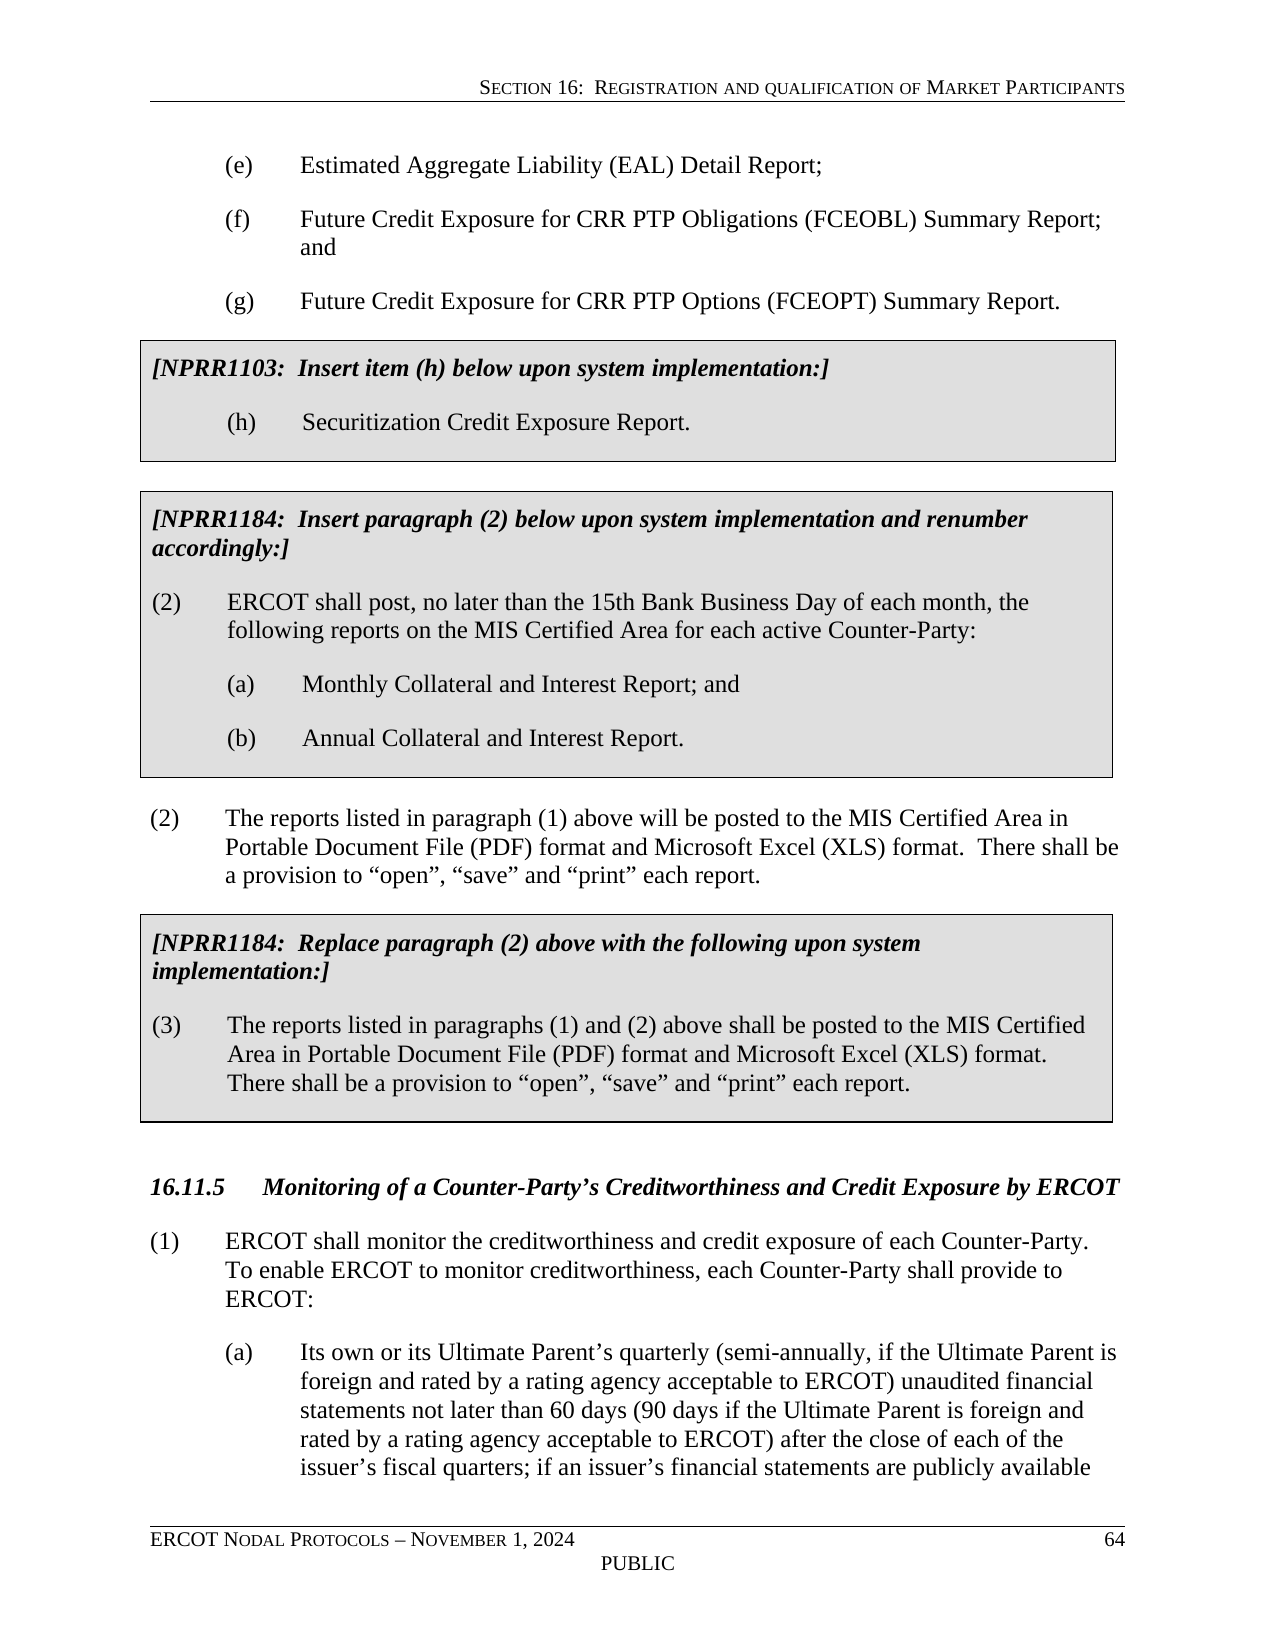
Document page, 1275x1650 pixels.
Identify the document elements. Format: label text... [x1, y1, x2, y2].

table_header [NPRR1103: Insert item (h) below upon system implementation:] (h) Securitization Credit Exposure Report. [141, 341, 1115, 461]
text 16.11.5 Monitoring of a Counter-Party’s Creditworthiness and Credit Exposure by ERCOT [150, 1172, 1125, 1201]
text (e) Estimated Aggregate Liability (EAL) Detail Report; [225, 150, 1125, 179]
text (g) Future Credit Exposure for CRR PTP Options (FCEOPT) Summary Report. [225, 286, 1125, 315]
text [225, 1337, 1125, 1481]
table_header [NPRR1184: Insert paragraph (2) below upon system implementation and renumber accordingly:] (2) ERCOT shall post, no later than the 15th Bank Business Day of each month, the following reports on the MIS Certified Area for each active Counter-Party: (a) Monthly Collateral and Interest Report; and (b) Annual Collateral and Interest Report. [141, 492, 1112, 777]
text (f) Future Credit Exposure for CRR PTP Obligations (FCEOBL) Summary Report; and [225, 204, 1125, 261]
text (1) ERCOT shall monitor the creditworthiness and credit exposure of each Counter-Party. To enable ERCOT to monitor creditworthiness, each Counter-Party shall provide to ERCOT: [150, 1226, 1125, 1312]
table_header [NPRR1184: Replace paragraph (2) above with the following upon system implementation:] (3) The reports listed in paragraphs (1) and (2) above shall be posted to the MIS Certified Area in Portable Document File (PDF) format and Microsoft Excel (XLS) format. There shall be a provision to “open”, “save” and “print” each report. [141, 915, 1112, 1121]
text (2) The reports listed in paragraph (1) above will be posted to the MIS Certified Area in Portable Document File (PDF) format and Microsoft Excel (XLS) format. There shall be a provision to “open”, “save” and “print” each report. [150, 803, 1125, 889]
